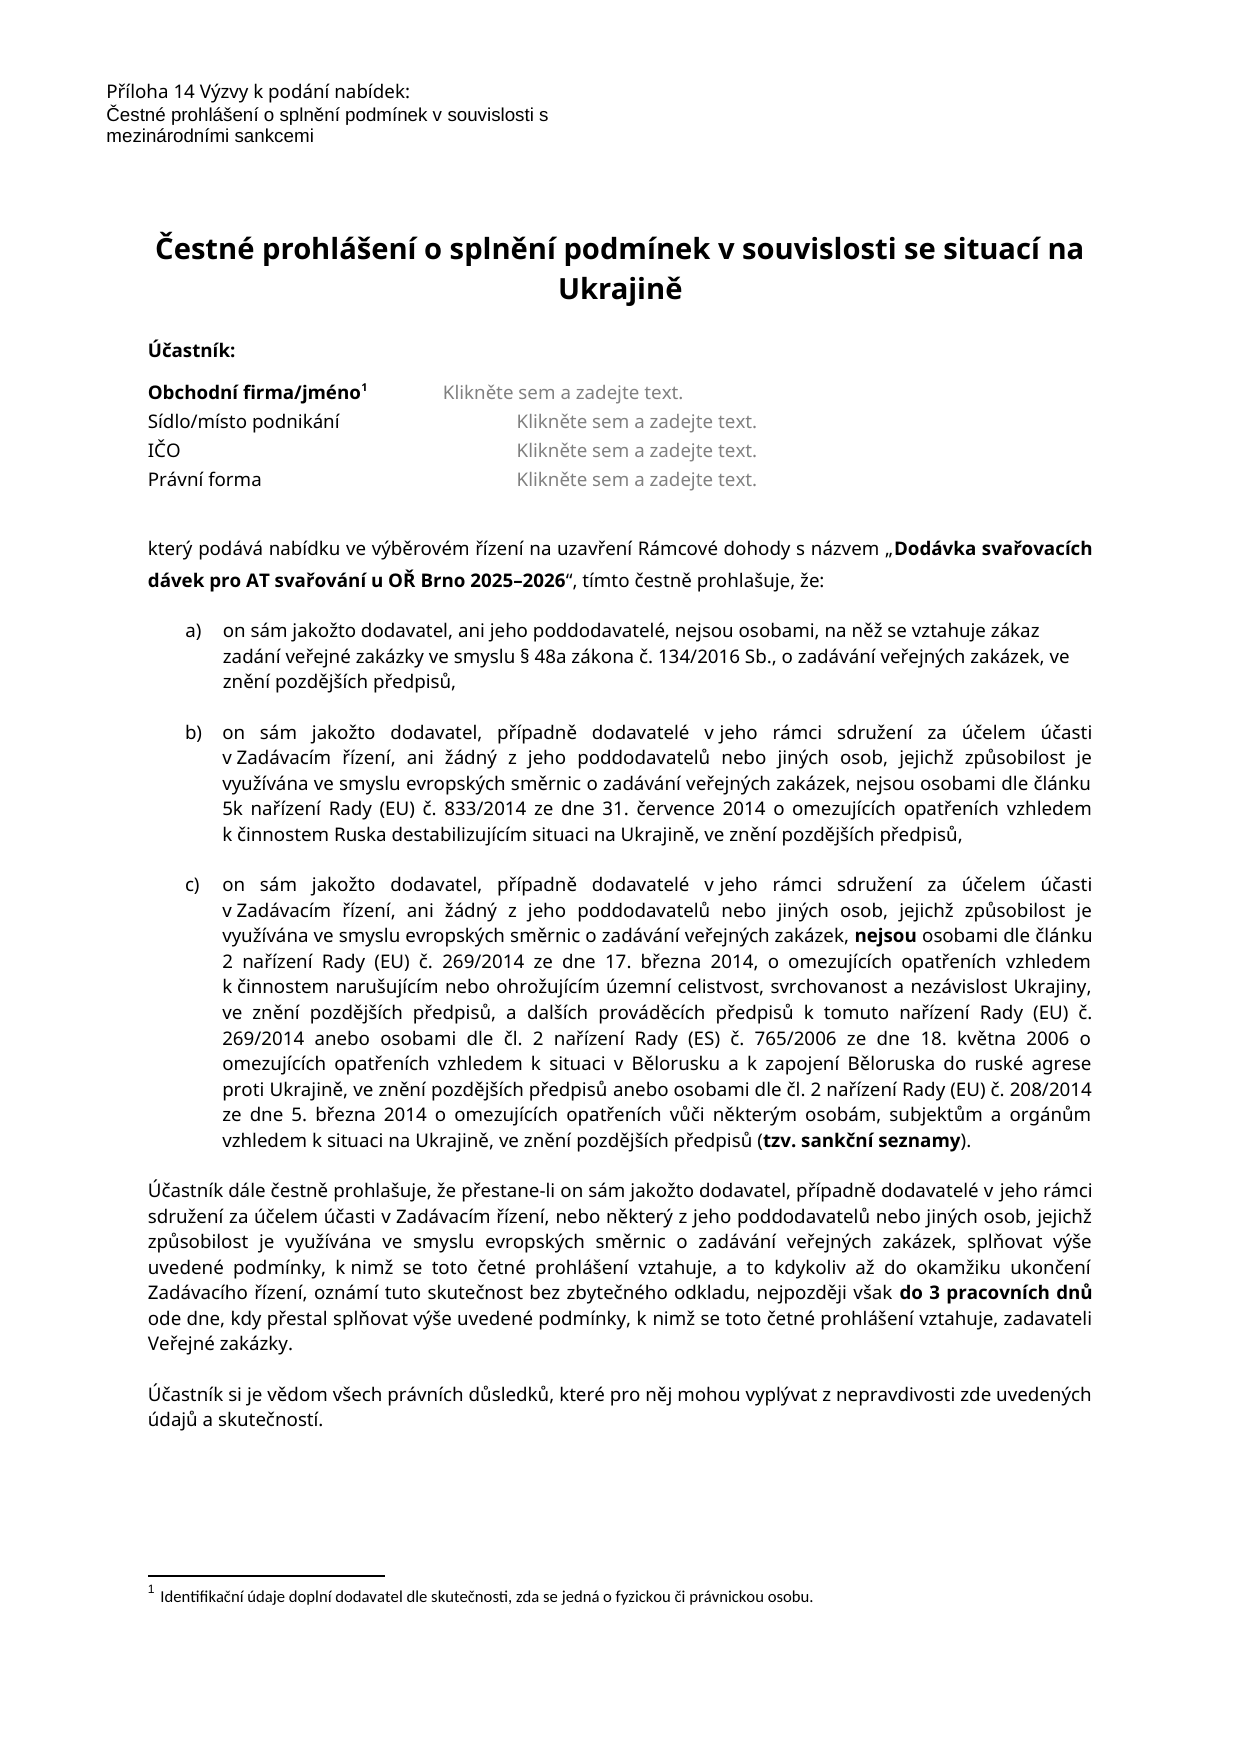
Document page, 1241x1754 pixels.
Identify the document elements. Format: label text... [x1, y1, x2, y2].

title Čestné prohlášení o splnění podmínek v souvislosti se situací na Ukrajině [148, 228, 1093, 308]
list on sám jakožto dodavatel, ani jeho poddodavatelé, nejsou osobami, na něž se vztahuje zákaz zadání veřejné zakázky ve smyslu § 48a zákona č. 134/2016 Sb., o zadávání veřejných zakázek, ve znění pozdějších předpisů, [185, 617, 1093, 694]
text který podává nabídku ve výběrovém řízení na uzavření Rámcové dohody s názvem „Dodávka svařovacích dávek pro AT svařování u OŘ Brno 2025–2026“, tímto čestně prohlašuje, že: [148, 530, 1093, 592]
list on sám jakožto dodavatel, případně dodavatelé v jeho rámci sdružení za účelem účasti v Zadávacím řízení, ani žádný z jeho poddodavatelů nebo jiných osob, jejichž způsobilost je využívána ve smyslu evropských směrnic o zadávání veřejných zakázek, nejsou osobami dle článku 2 nařízení Rady (EU) č. 269/2014 ze dne 17. března 2014, o omezujících opatřeních vzhledem k činnostem narušujícím nebo ohrožujícím územní celistvost, svrchovanost a nezávislost Ukrajiny, ve znění pozdějších předpisů, a dalších prováděcích předpisů k tomuto nařízení Rady (EU) č. 269/2014 anebo osobami dle čl. 2 nařízení Rady (ES) č. 765/2006 ze dne 18. května 2006 o omezujících opatřeních vzhledem k situaci v Bělorusku a k zapojení Běloruska do ruské agrese proti Ukrajině, ve znění pozdějších předpisů anebo osobami dle čl. 2 nařízení Rady (EU) č. 208/2014 ze dne 5. března 2014 o omezujících opatřeních vůči některým osobám, subjektům a orgánům vzhledem k situaci na Ukrajině, ve znění pozdějších předpisů (tzv. sankční seznamy). [185, 872, 1093, 1152]
list on sám jakožto dodavatel, případně dodavatelé v jeho rámci sdružení za účelem účasti v Zadávacím řízení, ani žádný z jeho poddodavatelů nebo jiných osob, jejichž způsobilost je využívána ve smyslu evropských směrnic o zadávání veřejných zakázek, nejsou osobami dle článku 5k nařízení Rady (EU) č. 833/2014 ze dne 31. července 2014 o omezujících opatřeních vzhledem k činnostem Ruska destabilizujícím situaci na Ukrajině, ve znění pozdějších předpisů, [185, 719, 1093, 847]
text Právní forma [148, 463, 1093, 492]
text Obchodní firma/jméno [148, 376, 1093, 405]
text Účastník si je vědom všech právních důsledků, které pro něj mohou vyplývat z nepravdivosti zde uvedených údajů a skutečností. [148, 1381, 1093, 1432]
text IČO [148, 434, 1093, 463]
text Účastník dále čestně prohlašuje, že přestane-li on sám jakožto dodavatel, případně dodavatelé v jeho rámci sdružení za účelem účasti v Zadávacím řízení, nebo některý z jeho poddodavatelů nebo jiných osob, jejichž způsobilost je využívána ve smyslu evropských směrnic o zadávání veřejných zakázek, splňovat výše uvedené podmínky, k nimž se toto četné prohlášení vztahuje, a to kdykoliv až do okamžiku ukončení Zadávacího řízení, oznámí tuto skutečnost bez zbytečného odkladu, nejpozději však do 3 pracovních dnů ode dne, kdy přestal splňovat výše uvedené podmínky, k nimž se toto četné prohlášení vztahuje, zadavateli Veřejné zakázky. [148, 1177, 1093, 1356]
text Účastník: [148, 333, 1093, 364]
text Sídlo/místo podnikání [148, 405, 1093, 434]
